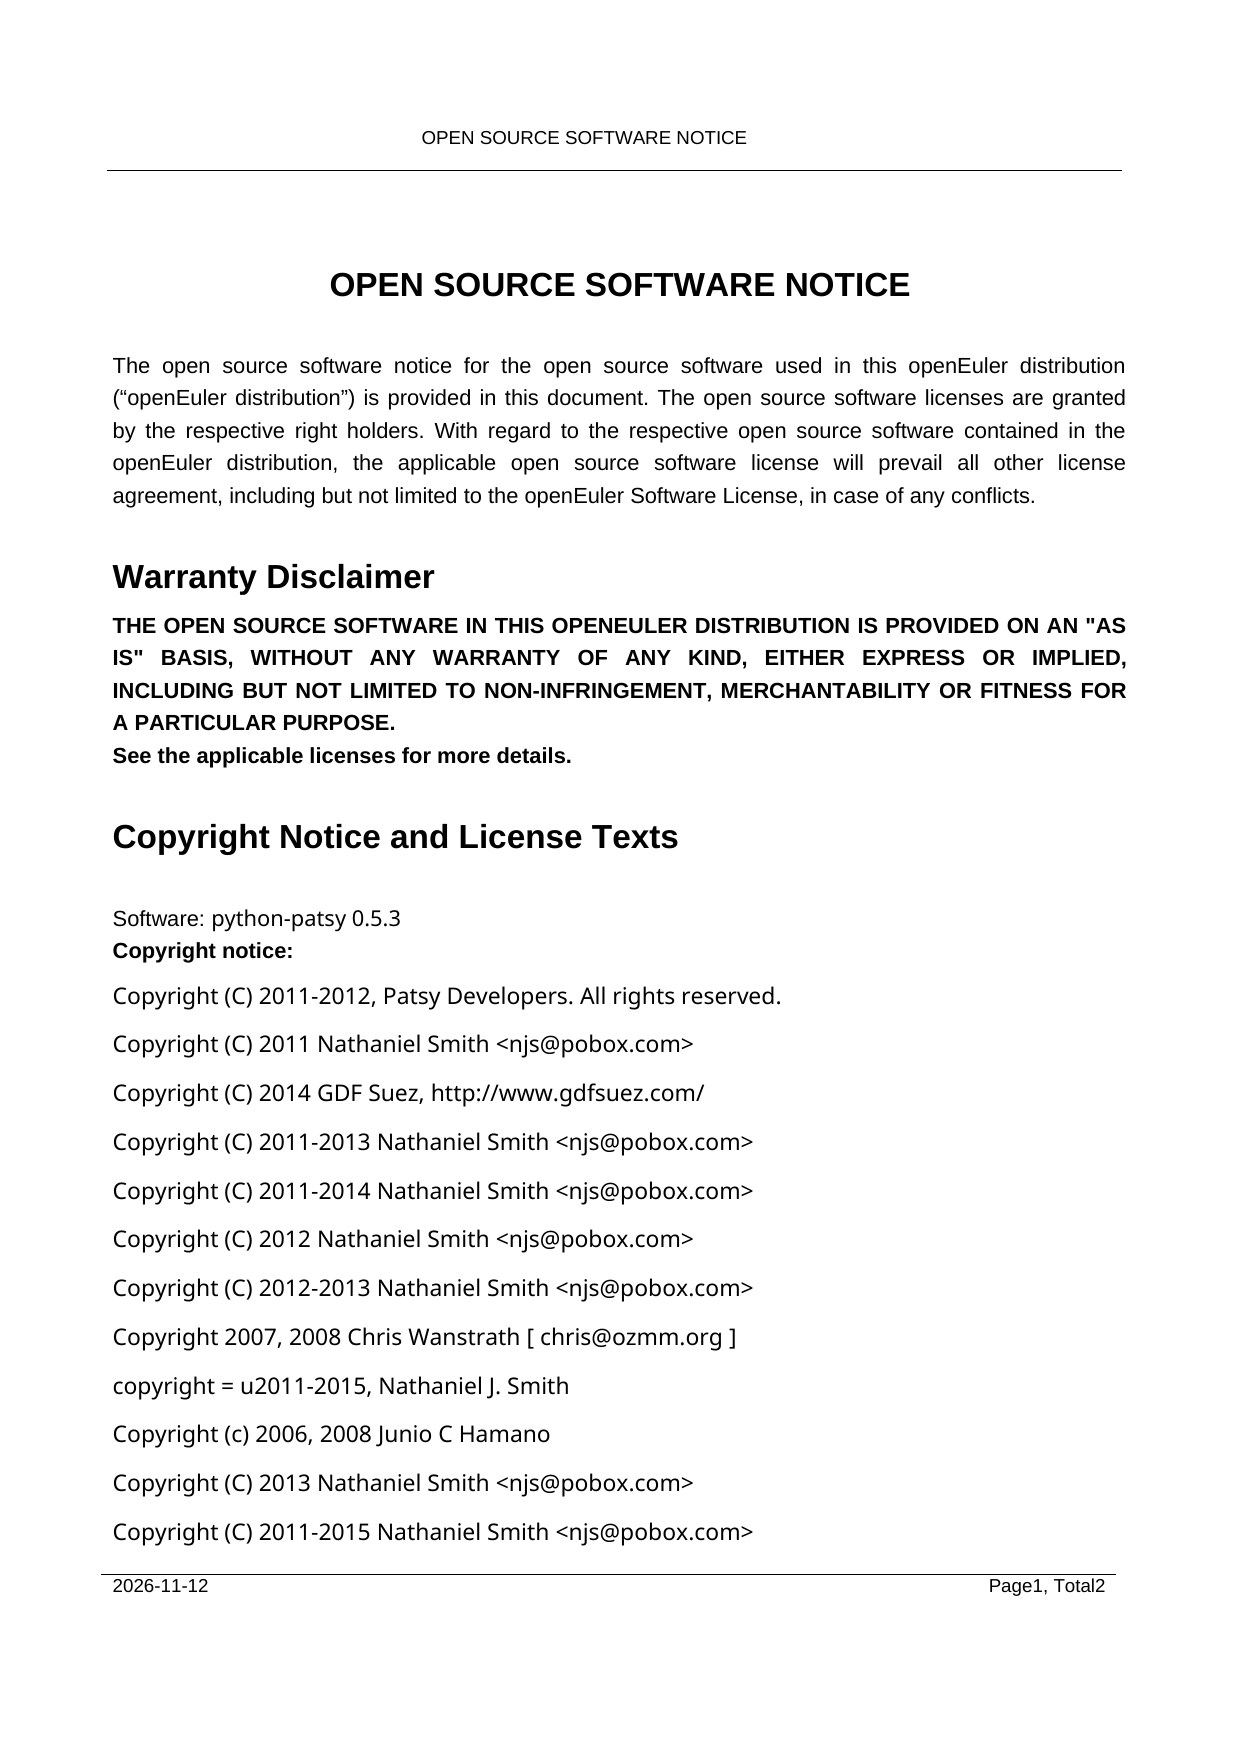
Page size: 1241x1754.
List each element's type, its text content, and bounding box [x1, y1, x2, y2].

text The open source software notice for the open source software used in this openEuler distribution (“openEuler distribution”) is provided in this document. The open source software licenses are granted by the respective right holders. With regard to the respective open source software contained in the openEuler distribution, the applicable open source software license will prevail all other license agreement, including but not limited to the openEuler Software License, in case of any conflicts. [112, 349, 1128, 511]
text Copyright notice: [112, 934, 1128, 966]
text Software: python-patsy 0.5.3 [112, 901, 1128, 934]
text Copyright Notice and License Texts [112, 804, 1128, 869]
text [112, 979, 1128, 1548]
text THE OPEN SOURCE SOFTWARE IN THIS OPENEULER DISTRIBUTION IS PROVIDED ON AN "AS IS" BASIS, WITHOUT ANY WARRANTY OF ANY KIND, EITHER EXPRESS OR IMPLIED, INCLUDING BUT NOT LIMITED TO NON-INFRINGEMENT, MERCHANTABILITY OR FITNESS FOR A PARTICULAR PURPOSE. See the applicable licenses for more details. [112, 609, 1128, 771]
text Warranty Disclaimer [112, 544, 1128, 609]
text OPEN SOURCE SOFTWARE NOTICE [112, 251, 1128, 316]
